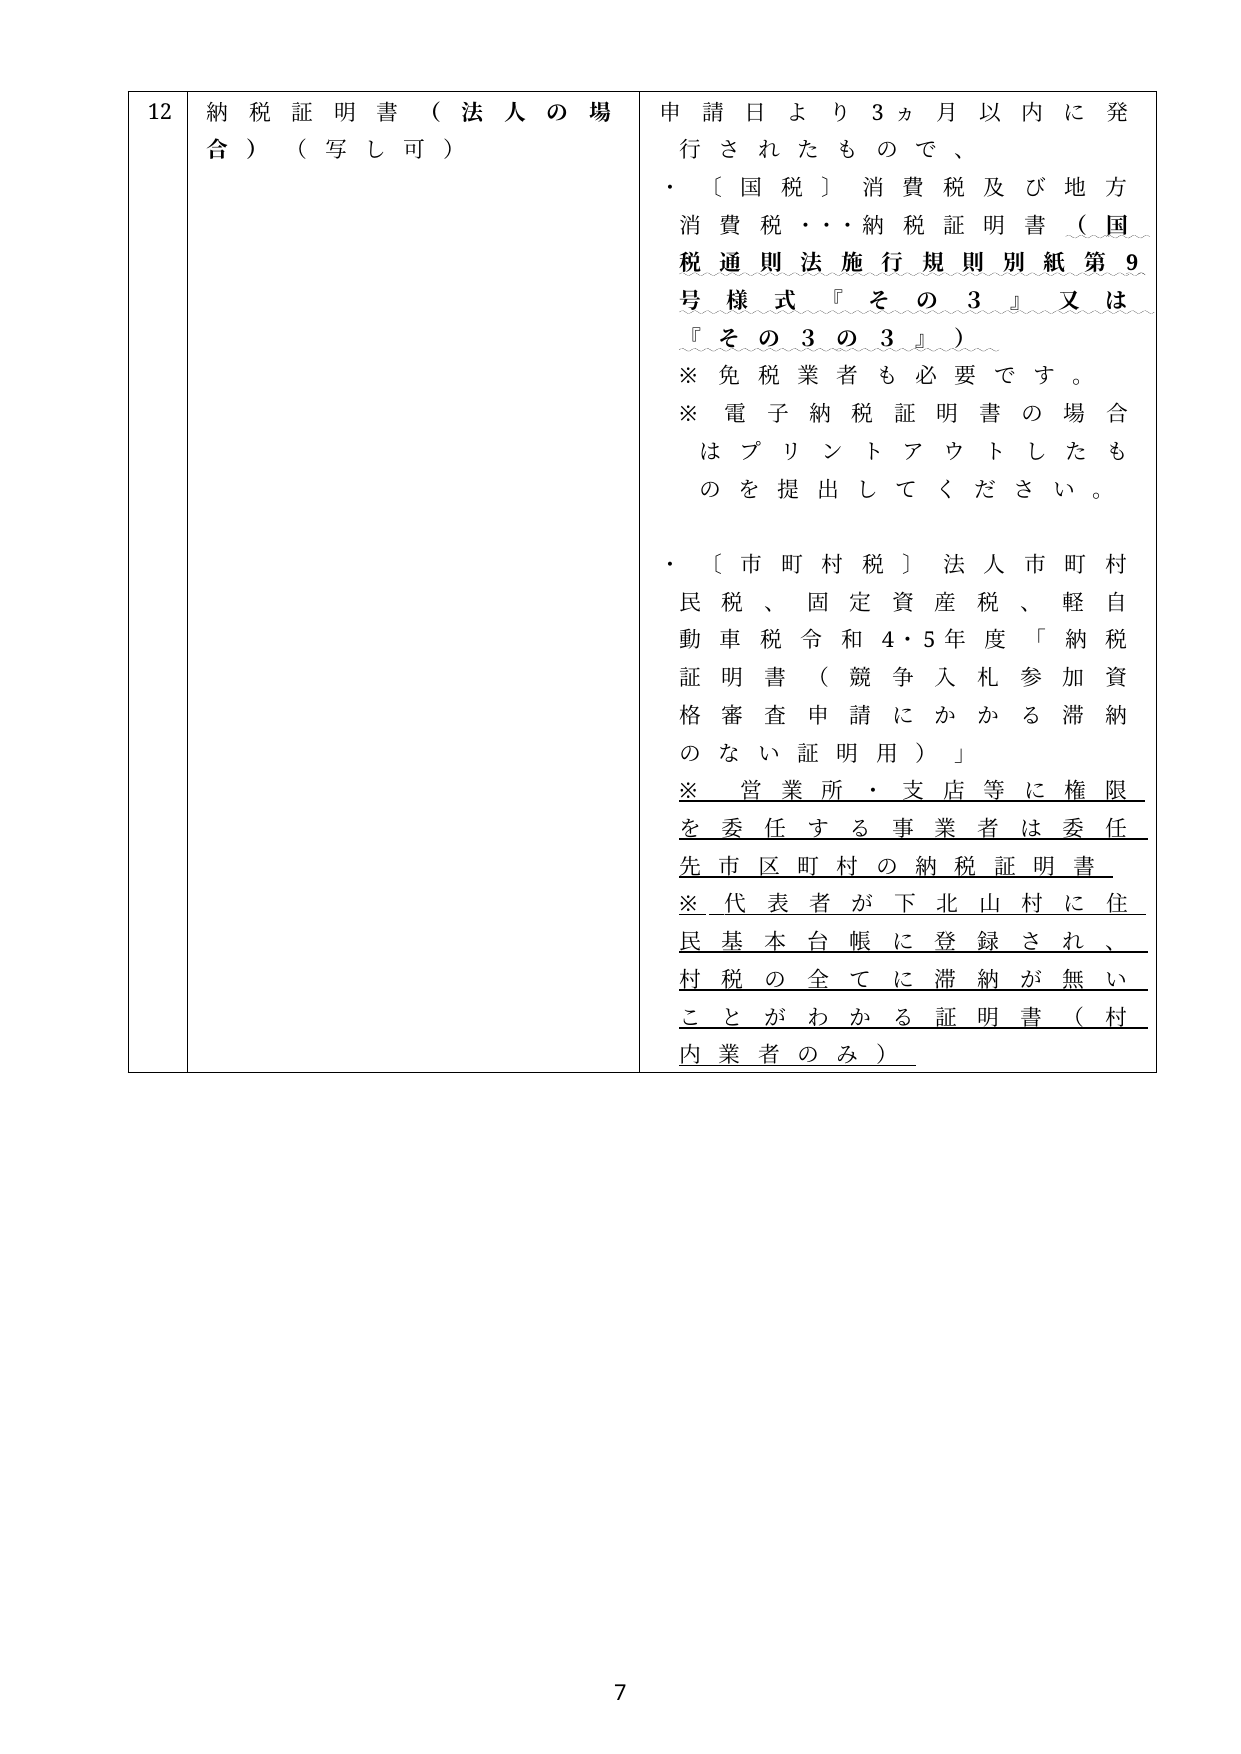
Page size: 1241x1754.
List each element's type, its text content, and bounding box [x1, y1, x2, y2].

table_cell 申請日より3ヵ月以内に発行されたもので、 ・〔国税〕消費税及び地方消費税･･･納税証明書（国税通則法施行規則別紙第9号様式『その３』又は『その３の３』） ※ 免税業者も必要です。 ※ 電子納税証明書の場合はプリントアウトしたものを提出してください。 ・〔市町村税〕法人市町村民税、固定資産税、軽自動車税令和4･5年度「納税証明書（競争入札参加資格審査申請にかかる滞納のない証明用）」 ※ 営業所・支店等に権限を委任する事業者は委任先市区町村の納税証明書 ※ 代表者が下北山村に住民基本台帳に登録され、村税の全てに滞納が無いことがわかる証明書（村内業者のみ） [640, 92, 1156, 1072]
table_cell 12 [129, 92, 187, 1072]
table_cell 納税証明書（法人の場合）（写し可） [188, 92, 639, 1072]
